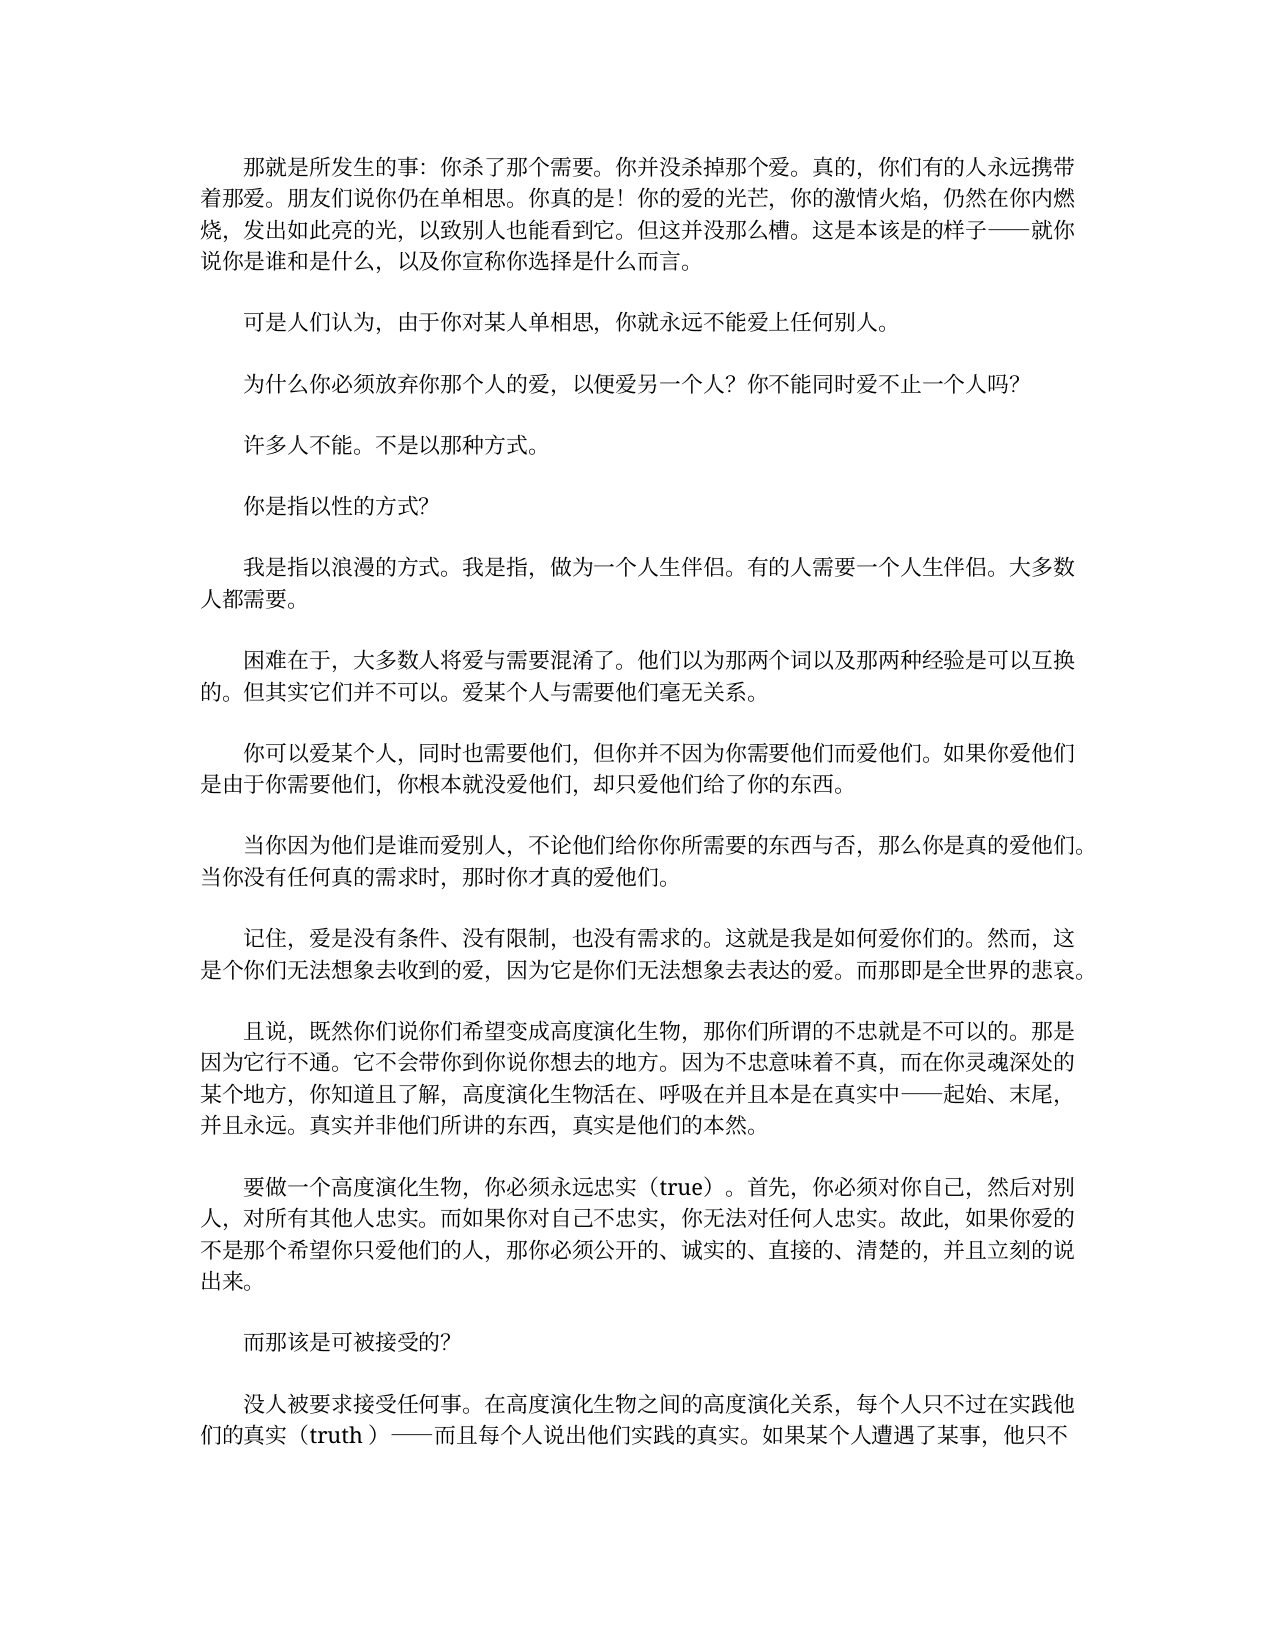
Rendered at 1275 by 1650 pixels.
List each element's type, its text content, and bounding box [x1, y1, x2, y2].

text 而那该是可被接受的？ [200, 1326, 1075, 1357]
text 要做一个高度演化生物，你必须永远忠实（true）。首先，你必须对你自己，然后对别人，对所有其他人忠实。而如果你对自己不忠实，你无法对任何人忠实。故此，如果你爱的不是那个希望你只爱他们的人，那你必须公开的、诚实的、直接的、清楚的，并且立刻的说出来。 [200, 1170, 1075, 1296]
text 为什么你必须放弃你那个人的爱，以便爱另一个人？你不能同时爱不止一个人吗？ [200, 367, 1075, 398]
text 那就是所发生的事：你杀了那个需要。你并没杀掉那个爱。真的，你们有的人永远携带着那爱。朋友们说你仍在单相思。你真的是！你的爱的光芒，你的激情火焰，仍然在你内燃烧，发出如此亮的光，以致别人也能看到它。但这并没那么槽。这是本该是的样子——就你说你是谁和是什么，以及你宣称你选择是什么而言。 [200, 150, 1075, 276]
text 我是指以浪漫的方式。我是指，做为一个人生伴侣。有的人需要一个人生伴侣。大多数人都需要。 [200, 551, 1075, 613]
text 记住，爱是没有条件、没有限制，也没有需求的。这就是我是如何爱你们的。然而，这是个你们无法想象去收到的爱，因为它是你们无法想象去表达的爱。而那即是全世界的悲哀。 [200, 921, 1075, 984]
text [200, 1387, 1075, 1450]
text 且说，既然你们说你们希望变成高度演化生物，那你们所谓的不忠就是不可以的。那是因为它行不通。它不会带你到你说你想去的地方。因为不忠意味着不真，而在你灵魂深处的某个地方，你知道且了解，高度演化生物活在、呼吸在并且本是在真实中——起始、末尾，并且永远。真实并非他们所讲的东西，真实是他们的本然。 [200, 1014, 1075, 1140]
text 困难在于，大多数人将爱与需要混淆了。他们以为那两个词以及那两种经验是可以互换的。但其实它们并不可以。爱某个人与需要他们毫无关系。 [200, 643, 1075, 706]
text 当你因为他们是谁而爱别人，不论他们给你你所需要的东西与否，那么你是真的爱他们。当你没有任何真的需求时，那时你才真的爱他们。 [200, 829, 1075, 892]
text 你可以爱某个人，同时也需要他们，但你并不因为你需要他们而爱他们。如果你爱他们是由于你需要他们，你根本就没爱他们，却只爱他们给了你的东西。 [200, 736, 1075, 799]
text 可是人们认为，由于你对某人单相思，你就永远不能爱上任何别人。 [200, 306, 1075, 337]
text 许多人不能。不是以那种方式。 [200, 428, 1075, 459]
text 你是指以性的方式？ [200, 489, 1075, 521]
